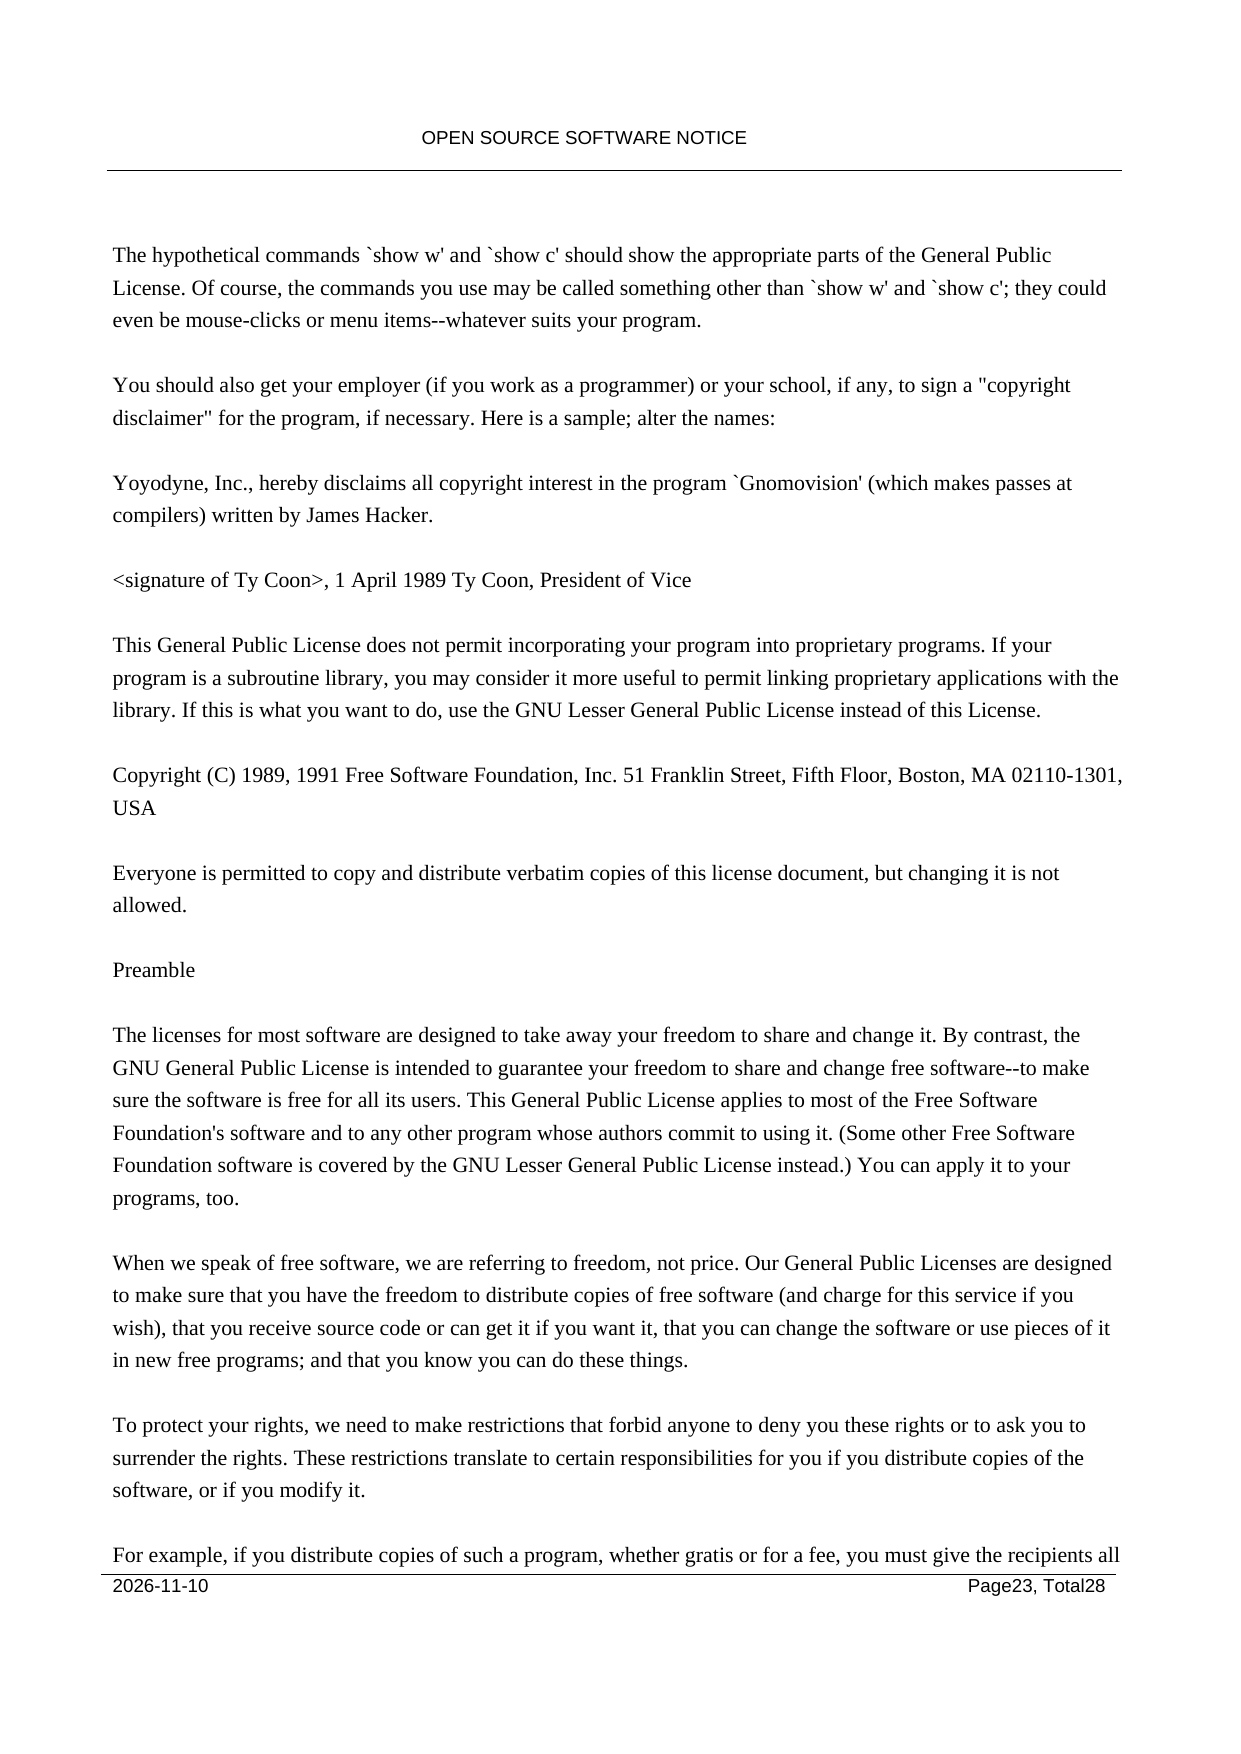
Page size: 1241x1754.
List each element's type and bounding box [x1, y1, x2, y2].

text [112, 206, 1128, 1571]
